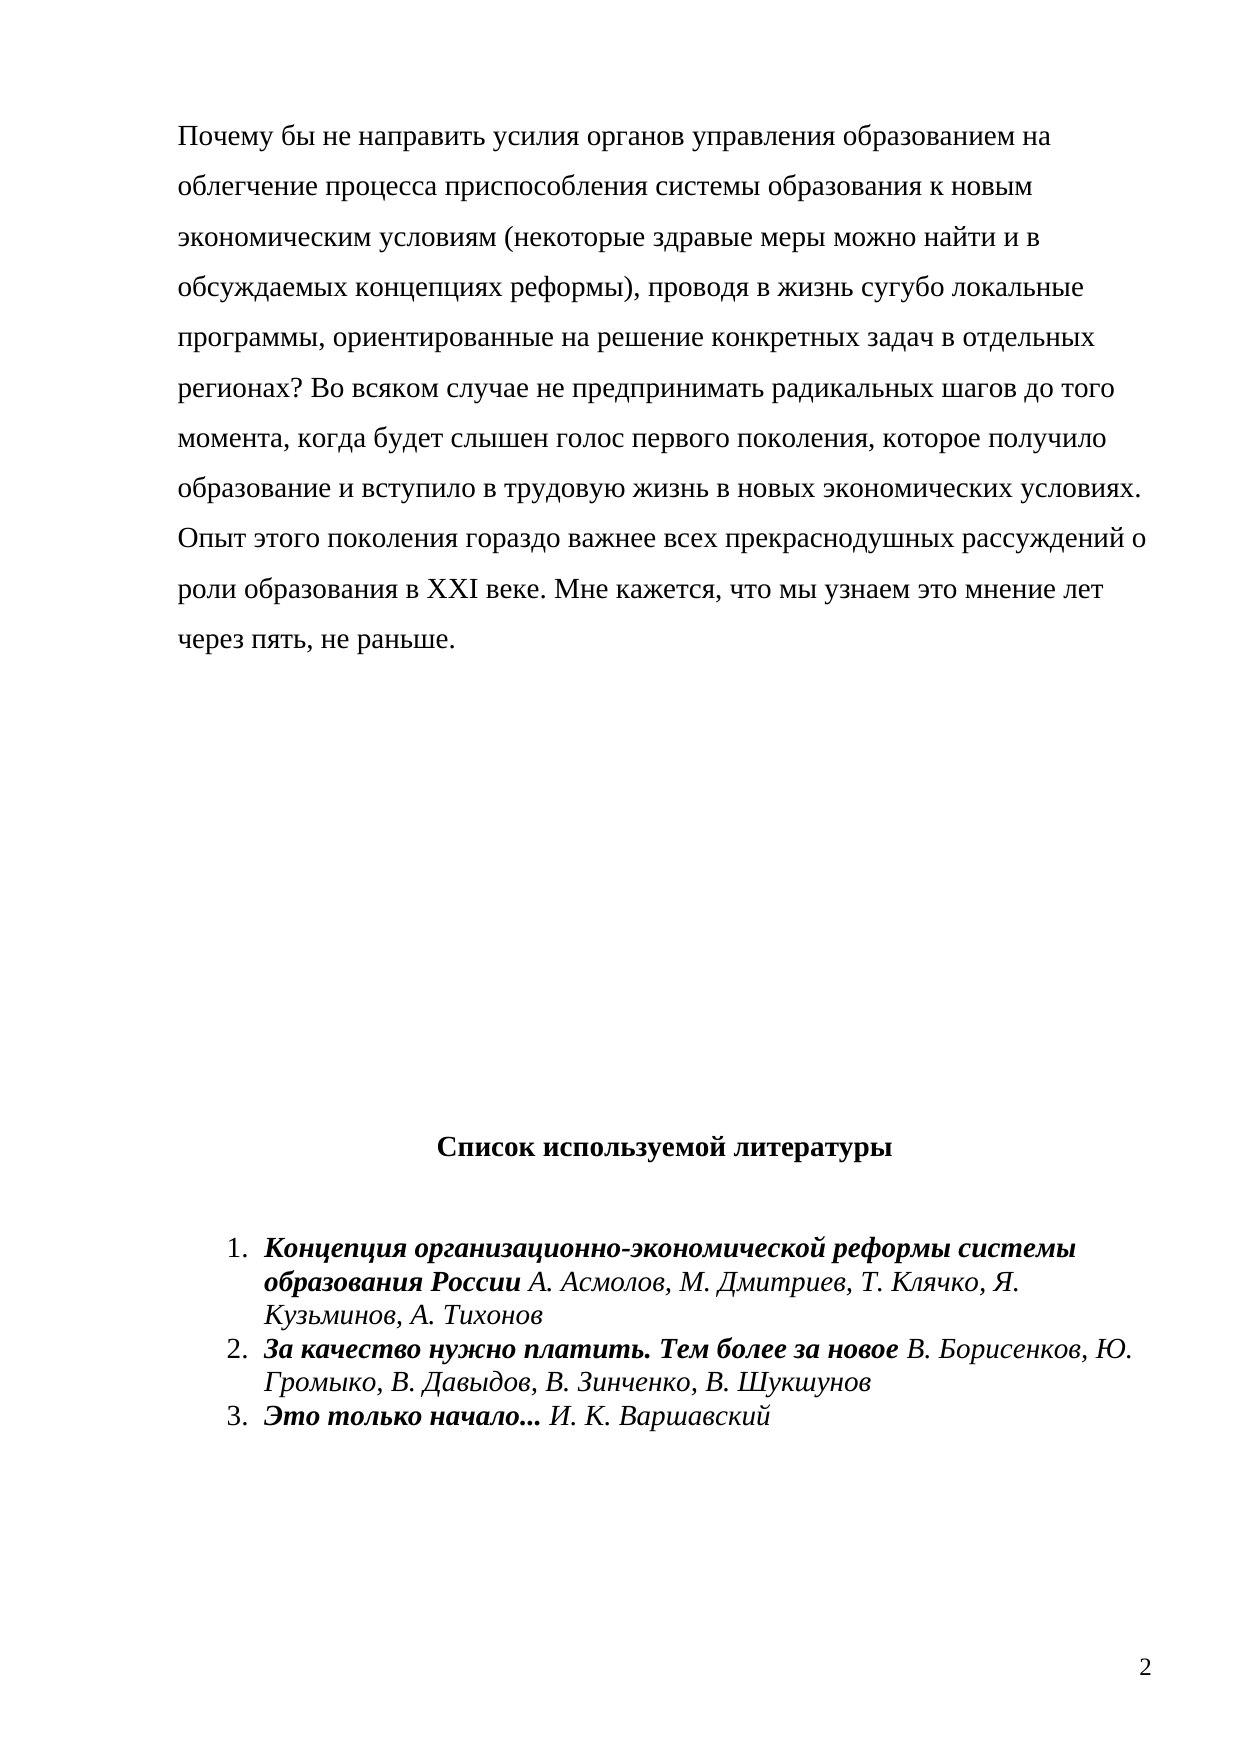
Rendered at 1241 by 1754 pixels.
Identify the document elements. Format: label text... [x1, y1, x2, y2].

list Концепция организационно-экономической реформы системы образования России А. Асмолов, М. Дмитриев, Т. Клячко, Я. Кузьминов, А. Тихонов [226, 1230, 1152, 1331]
text Почему бы не направить усилия органов управления образованием на облегчение процесса приспособления системы образования к новым экономическим условиям (некоторые здравые меры можно найти и в обсуждаемых концепциях реформы), проводя в жизнь сугубо локальные программы, ориентированные на решение конкретных задач в отдельных регионах? Во всяком случае не предпринимать радикальных шагов до того момента, когда будет слышен голос первого поколения, которое получило образование и вступило в трудовую жизнь в новых экономических условиях. Опыт этого поколения гораздо важнее всех прекраснодушных рассуждений о роли образования в XXI веке. Мне кажется, что мы узнаем это мнение лет через пять, не раньше. [177, 118, 1152, 655]
list За качество нужно платить. Тем более за новое В. Борисенков, Ю. Громыко, В. Давыдов, В. Зинченко, В. Шукшунов [226, 1331, 1152, 1398]
text Список используемой литературы [177, 1129, 1152, 1163]
list Это только начало... И. К. Варшавский [226, 1398, 1152, 1431]
